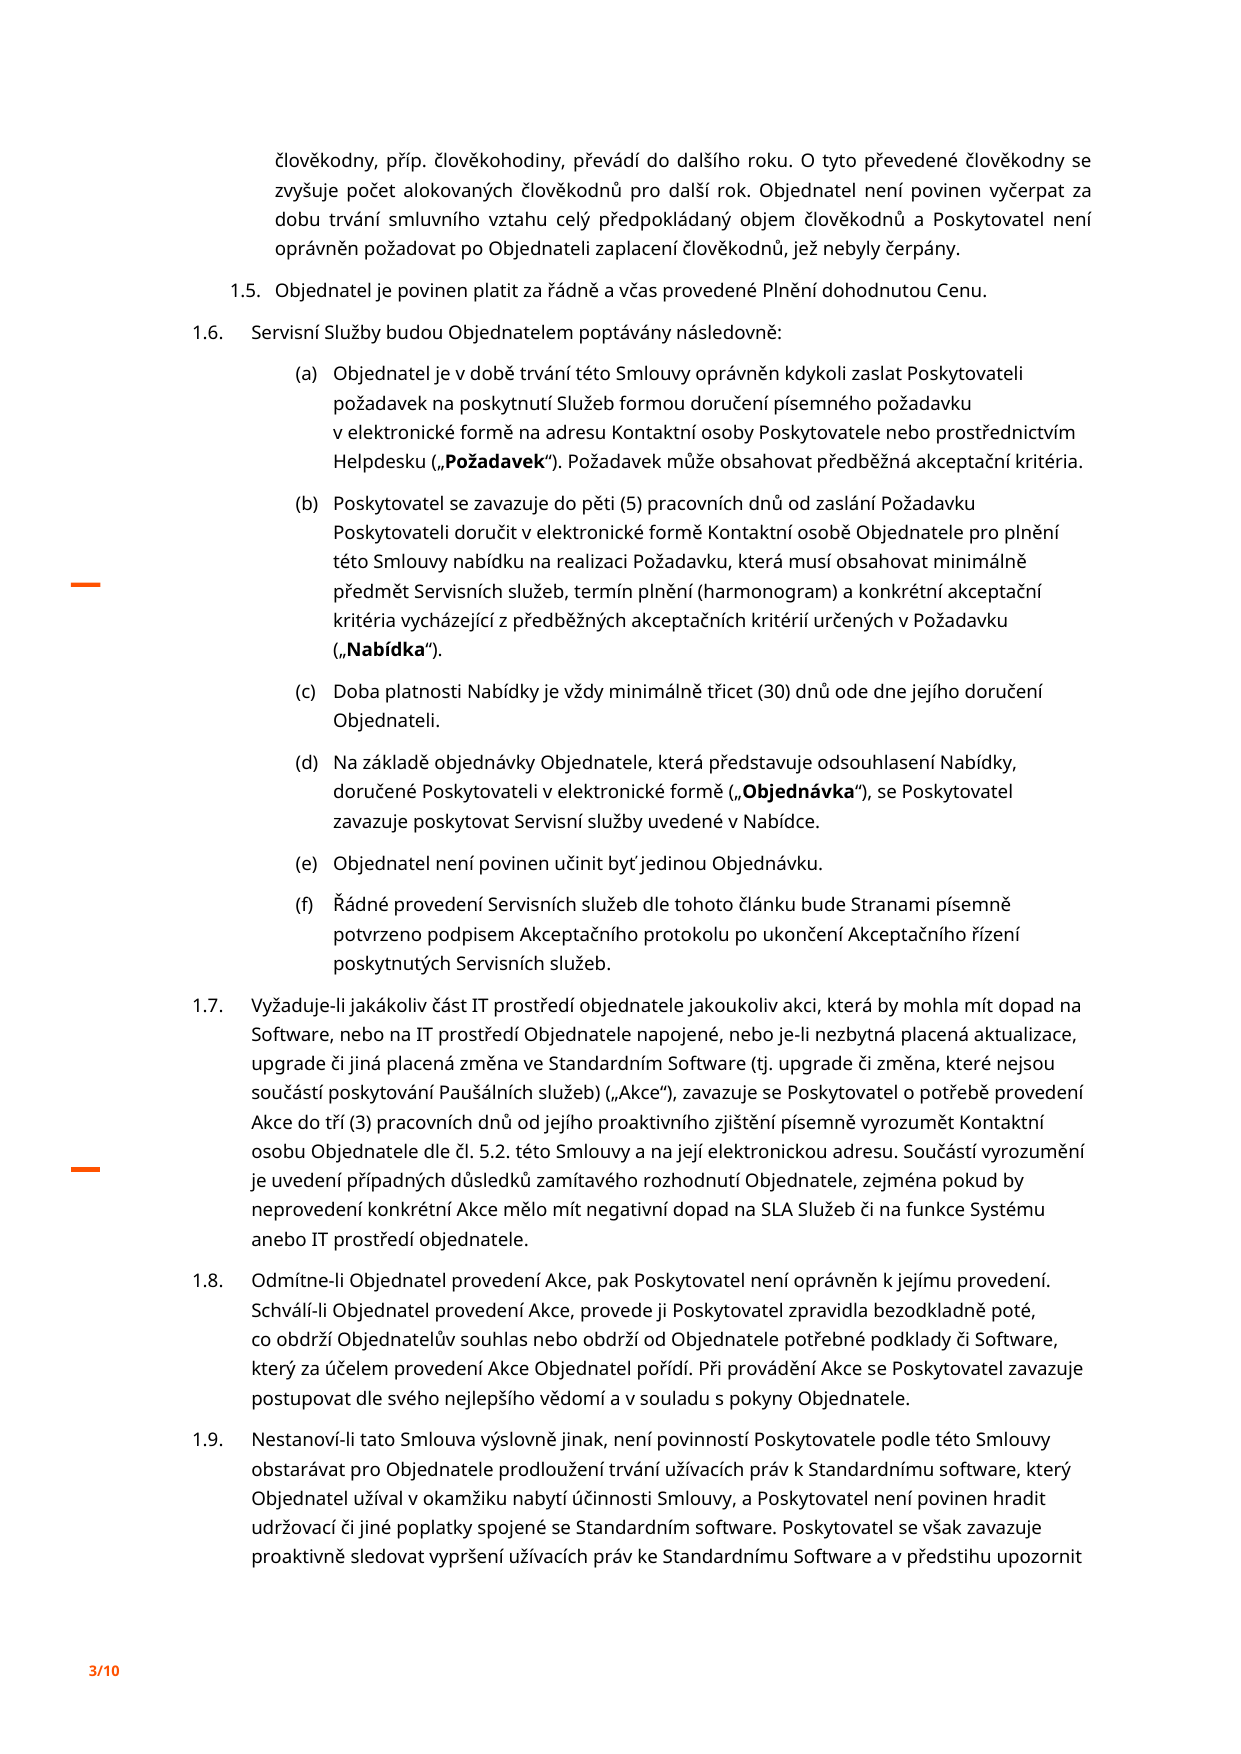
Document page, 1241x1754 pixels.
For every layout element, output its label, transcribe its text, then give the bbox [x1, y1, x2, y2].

list Objednatel není povinen učinit byť jedinou Objednávku. [295, 850, 1093, 875]
list Na základě objednávky Objednatele, která představuje odsouhlasení Nabídky, doručené Poskytovateli v elektronické formě („Objednávka“), se Poskytovatel zavazuje poskytovat Servisní služby uvedené v Nabídce. [295, 749, 1093, 833]
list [192, 1427, 1093, 1569]
list Vyžaduje-li jakákoliv část IT prostředí objednatele jakoukoliv akci, která by mohla mít dopad na Software, nebo na IT prostředí Objednatele napojené, nebo je-li nezbytná placená aktualizace, upgrade či jiná placená změna ve Standardním Software (tj. upgrade či změna, které nejsou součástí poskytování Paušálních služeb) („Akce“), zavazuje se Poskytovatel o potřebě provedení Akce do tří (3) pracovních dnů od jejího proaktivního zjištění písemně vyrozumět Kontaktní osobu Objednatele dle čl. 5.2. této Smlouvy a na její elektronickou adresu. Součástí vyrozumění je uvedení případných důsledků zamítavého rozhodnutí Objednatele, zejména pokud by neprovedení konkrétní Akce mělo mít negativní dopad na SLA Služeb či na funkce Systému anebo IT prostředí objednatele. [192, 992, 1093, 1252]
list Poskytovatel se zavazuje do pěti (5) pracovních dnů od zaslání Požadavku Poskytovateli doručit v elektronické formě Kontaktní osobě Objednatele pro plnění této Smlouvy nabídku na realizaci Požadavku, která musí obsahovat minimálně předmět Servisních služeb, termín plnění (harmonogram) a konkrétní akceptační kritéria vycházející z předběžných akceptačních kritérií určených v Požadavku („Nabídka“). [295, 490, 1093, 662]
list Doba platnosti Nabídky je vždy minimálně třicet (30) dnů ode dne jejího doručení Objednateli. [295, 678, 1093, 733]
list Odmítne-li Objednatel provedení Akce, pak Poskytovatel není oprávněn k jejímu provedení. Schválí-li Objednatel provedení Akce, provede ji Poskytovatel zpravidla bezodkladně poté, co obdrží Objednatelův souhlas nebo obdrží od Objednatele potřebné podklady či Software, který za účelem provedení Akce Objednatel pořídí. Při provádění Akce se Poskytovatel zavazuje postupovat dle svého nejlepšího vědomí a v souladu s pokyny Objednatele. [192, 1268, 1093, 1410]
list Řádné provedení Servisních služeb dle tohoto článku bude Stranami písemně potvrzeno podpisem Akceptačního protokolu po ukončení Akceptačního řízení poskytnutých Servisních služeb. [295, 892, 1093, 976]
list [229, 148, 1093, 261]
list Objednatel je v době trvání této Smlouvy oprávněn kdykoli zaslat Poskytovateli požadavek na poskytnutí Služeb formou doručení písemného požadavku v elektronické formě na adresu Kontaktní osoby Poskytovatele nebo prostřednictvím Helpdesku („Požadavek“). Požadavek může obsahovat předběžná akceptační kritéria. [295, 361, 1093, 474]
list Servisní Služby budou Objednatelem poptávány následovně: [192, 319, 1093, 344]
list Objednatel je povinen platit za řádně a včas provedené Plnění dohodnutou Cenu. [229, 277, 1093, 303]
